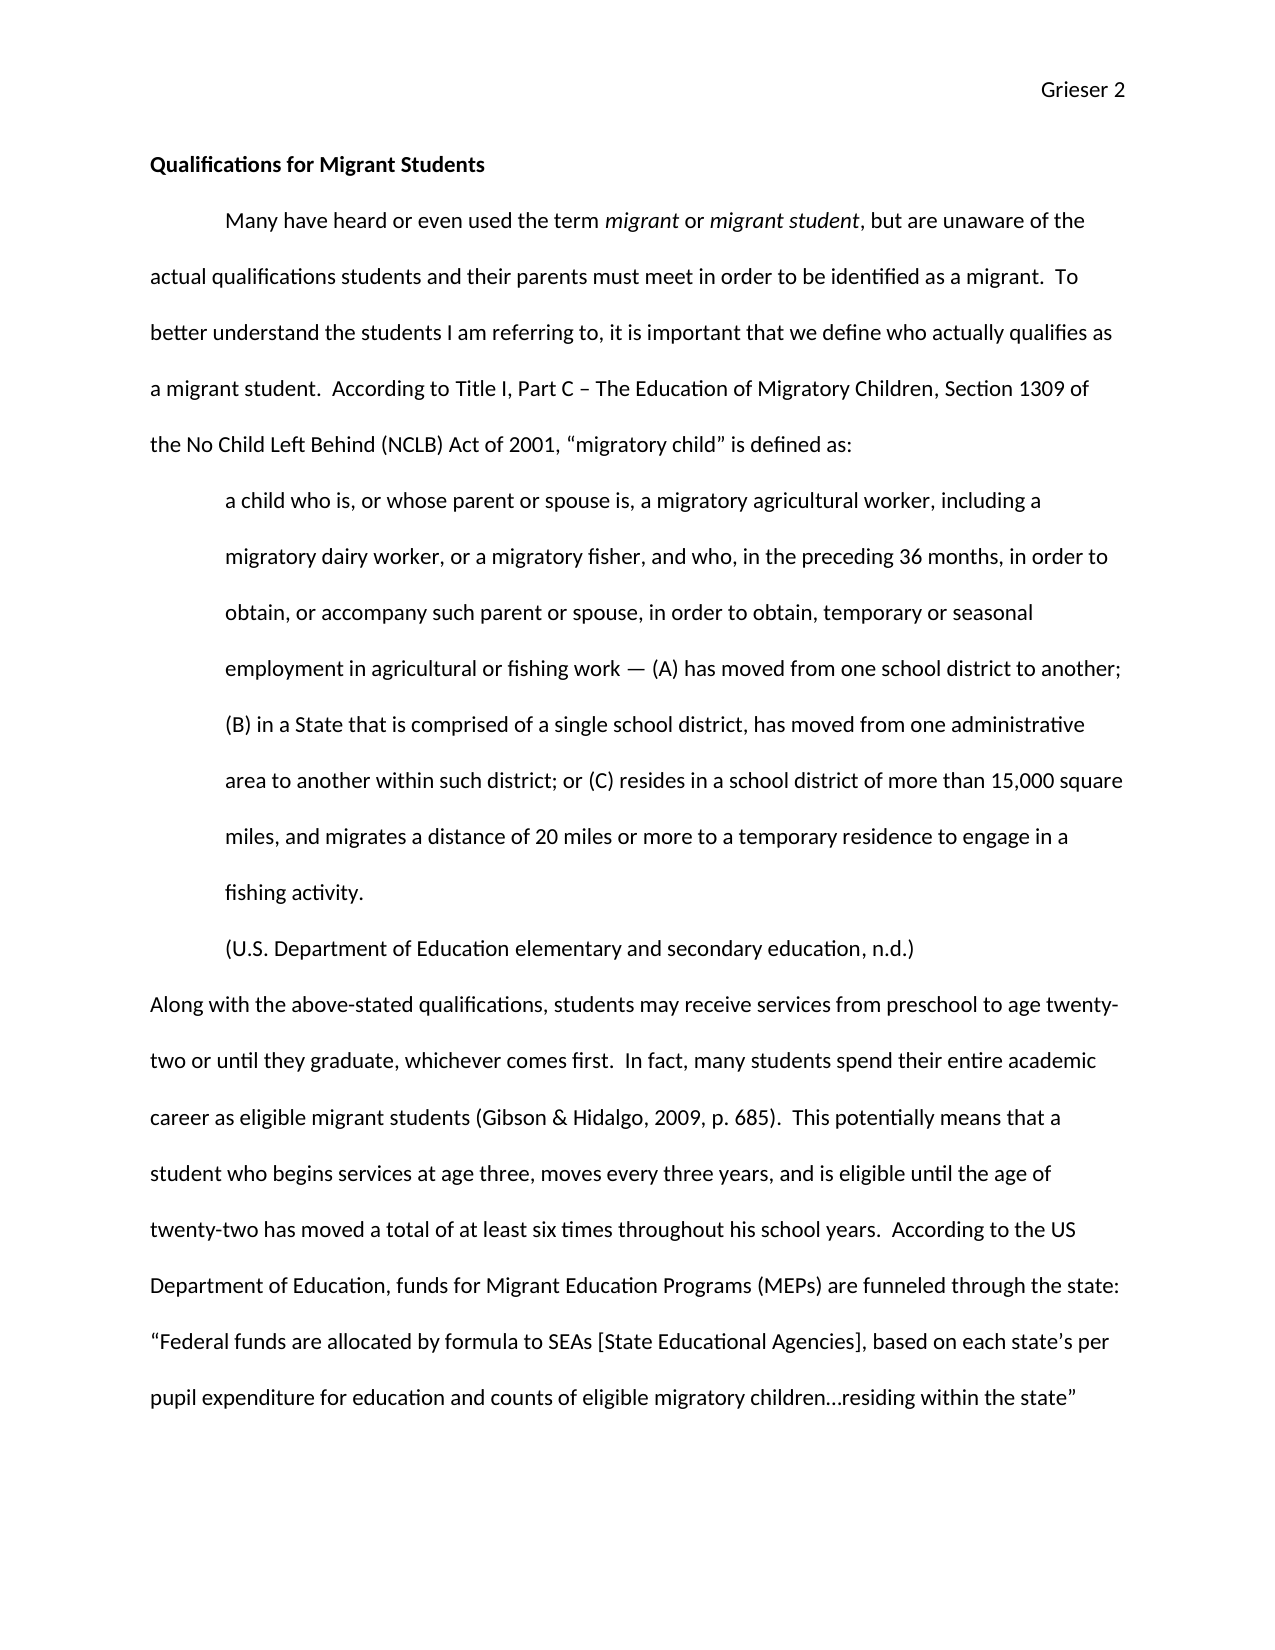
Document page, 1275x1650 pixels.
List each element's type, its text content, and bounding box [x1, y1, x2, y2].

text Many have heard or even used the term migrant or migrant student, but are unaware of the actual qualifications students and their parents must meet in order to be identified as a migrant. To better understand the students I am referring to, it is important that we define who actually qualifies as a migrant student. According to Title I, Part C – The Education of Migratory Children, Section 1309 of the No Child Left Behind (NCLB) Act of 2001, “migratory child” is defined as: [150, 206, 1125, 458]
text (U.S. Department of Education elementary and secondary education, n.d.) [150, 934, 1125, 963]
text Qualifications for Migrant Students [150, 150, 1125, 178]
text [150, 991, 1125, 1411]
text a child who is, or whose parent or spouse is, a migratory agricultural worker, including a migratory dairy worker, or a migratory fisher, and who, in the preceding 36 months, in order to obtain, or accompany such parent or spouse, in order to obtain, temporary or seasonal employment in agricultural or fishing work — (A) has moved from one school district to another; (B) in a State that is comprised of a single school district, has moved from one administrative area to another within such district; or (C) resides in a school district of more than 15,000 square miles, and migrates a distance of 20 miles or more to a temporary residence to engage in a fishing activity. [225, 486, 1125, 907]
